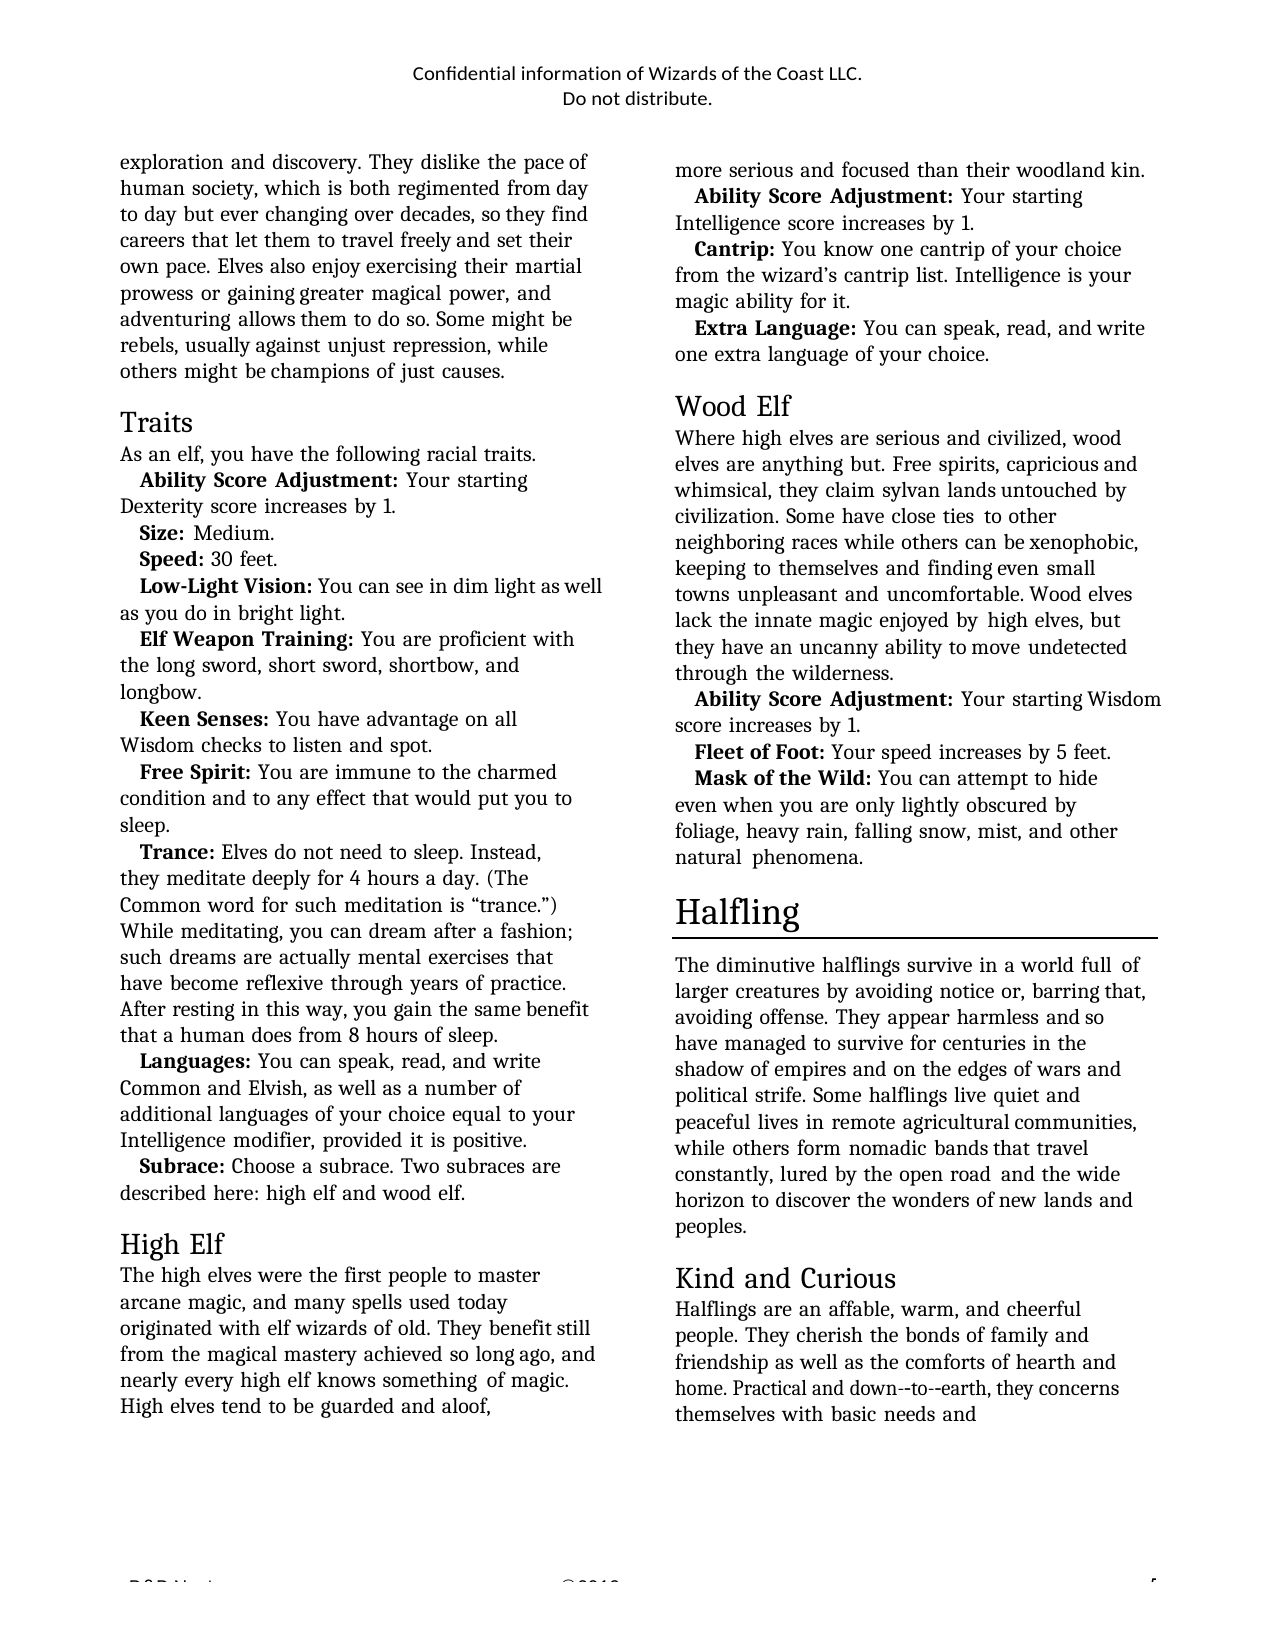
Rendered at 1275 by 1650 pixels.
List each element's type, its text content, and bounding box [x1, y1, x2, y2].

subtitle Kind and Curious [675, 1261, 1167, 1296]
text Ability Score Adjustment: Your starting Wisdom score increases by 1. [675, 687, 1167, 738]
text The diminutive halflings survive in a world full of larger creatures by avoiding notice or, barring that, avoiding offense. They appear harmless and so have managed to survive for centuries in the shadow of empires and on the edges of wars and political strife. Some halflings live quiet and peaceful lives in remote agricultural communities, while others form nomadic bands that travel constantly, lured by the open road and the wide horizon to discover the wonders of new lands and peoples. [675, 952, 1153, 1239]
text Elf Weapon Training: You are proficient with [139, 627, 605, 652]
text Mask of the Wild: You can attempt to hide even when you are only lightly obscured by foliage, heavy rain, falling snow, mist, and other natural phenomena. [675, 766, 1139, 870]
text As an elf, you have the following racial traits. [120, 441, 605, 466]
subtitle Traits [120, 406, 605, 440]
subtitle Halfling [675, 891, 1167, 934]
subtitle High Elf [120, 1227, 605, 1262]
text Low-­Light Vision: You can see in dim light as well as you do in bright light. [120, 574, 605, 625]
text Size: Medium. [139, 521, 605, 546]
text Where high elves are serious and civilized, wood elves are anything but. Free spirits, capricious and whimsical, they claim sylvan lands untouched by civilization. Some have close ties to other neighboring races while others can be xenophobic, keeping to themselves and finding even small towns unpleasant and uncomfortable. Wood elves lack the innate magic enjoyed by high elves, but they have an uncanny ability to move undetected through the wilderness. [675, 425, 1154, 686]
text more serious and focused than their woodland kin. [675, 157, 1154, 182]
text they meditate deeply for 4 hours a day. (The Common word for such meditation is “trance.”) While meditating, you can dream after a fashion; such dreams are actually mental exercises that have become reflexive through years of practice. After resting in this way, you gain the same benefit that a human does from 8 hours of sleep. [120, 866, 594, 1048]
text exploration and discovery. They dislike the pace of human society, which is both regimented from day to day but ever changing over decades, so they find careers that let them to travel freely and set their own pace. Elves also enjoy exercising their martial prowess or gaining greater magical power, and adventuring allows them to do so. Some might be rebels, usually against unjust repression, while others might be champions of just causes. [120, 149, 598, 384]
text Languages: You can speak, read, and write Common and Elvish, as well as a number of additional languages of your choice equal to your Intelligence modifier, provided it is positive. [120, 1049, 605, 1153]
text The high elves were the first people to master arcane magic, and many spells used today originated with elf wizards of old. They benefit still from the magical mastery achieved so long ago, and nearly every high elf knows something of magic. High elves tend to be guarded and aloof, [120, 1263, 605, 1419]
text Extra Language: You can speak, read, and write one extra language of your choice. [675, 315, 1147, 367]
text the long sword, short sword, shortbow, and longbow. [120, 653, 545, 705]
text Cantrip: You know one cantrip of your choice from the wizard’s cantrip list. Intelligence is your magic ability for it. [675, 237, 1167, 314]
text Keen Senses: You have advantage on all Wisdom checks to listen and spot. [120, 707, 535, 758]
text Ability Score Adjustment: Your starting Dexterity score increases by 1. [120, 468, 605, 519]
text Subrace: Choose a subrace. Two subraces are described here: high elf and wood elf. [120, 1154, 605, 1206]
text Speed: 30 feet. [139, 547, 605, 572]
text Trance: Elves do not need to sleep. Instead, [139, 840, 605, 865]
text Halflings are an affable, warm, and cheerful people. They cherish the bonds of family and friendship as well as the comforts of hearth and home. Practical and down-­‐to-­‐earth, they concerns themselves with basic needs and [675, 1297, 1139, 1427]
text Free Spirit: You are immune to the charmed condition and to any effect that would put you to sleep. [120, 759, 595, 837]
text Fleet of Foot: Your speed increases by 5 feet. [694, 740, 1167, 765]
text Intelligence score increases by 1. [675, 210, 1167, 235]
subtitle Wood Elf [675, 389, 1167, 424]
text Ability Score Adjustment: Your starting [694, 184, 1167, 209]
